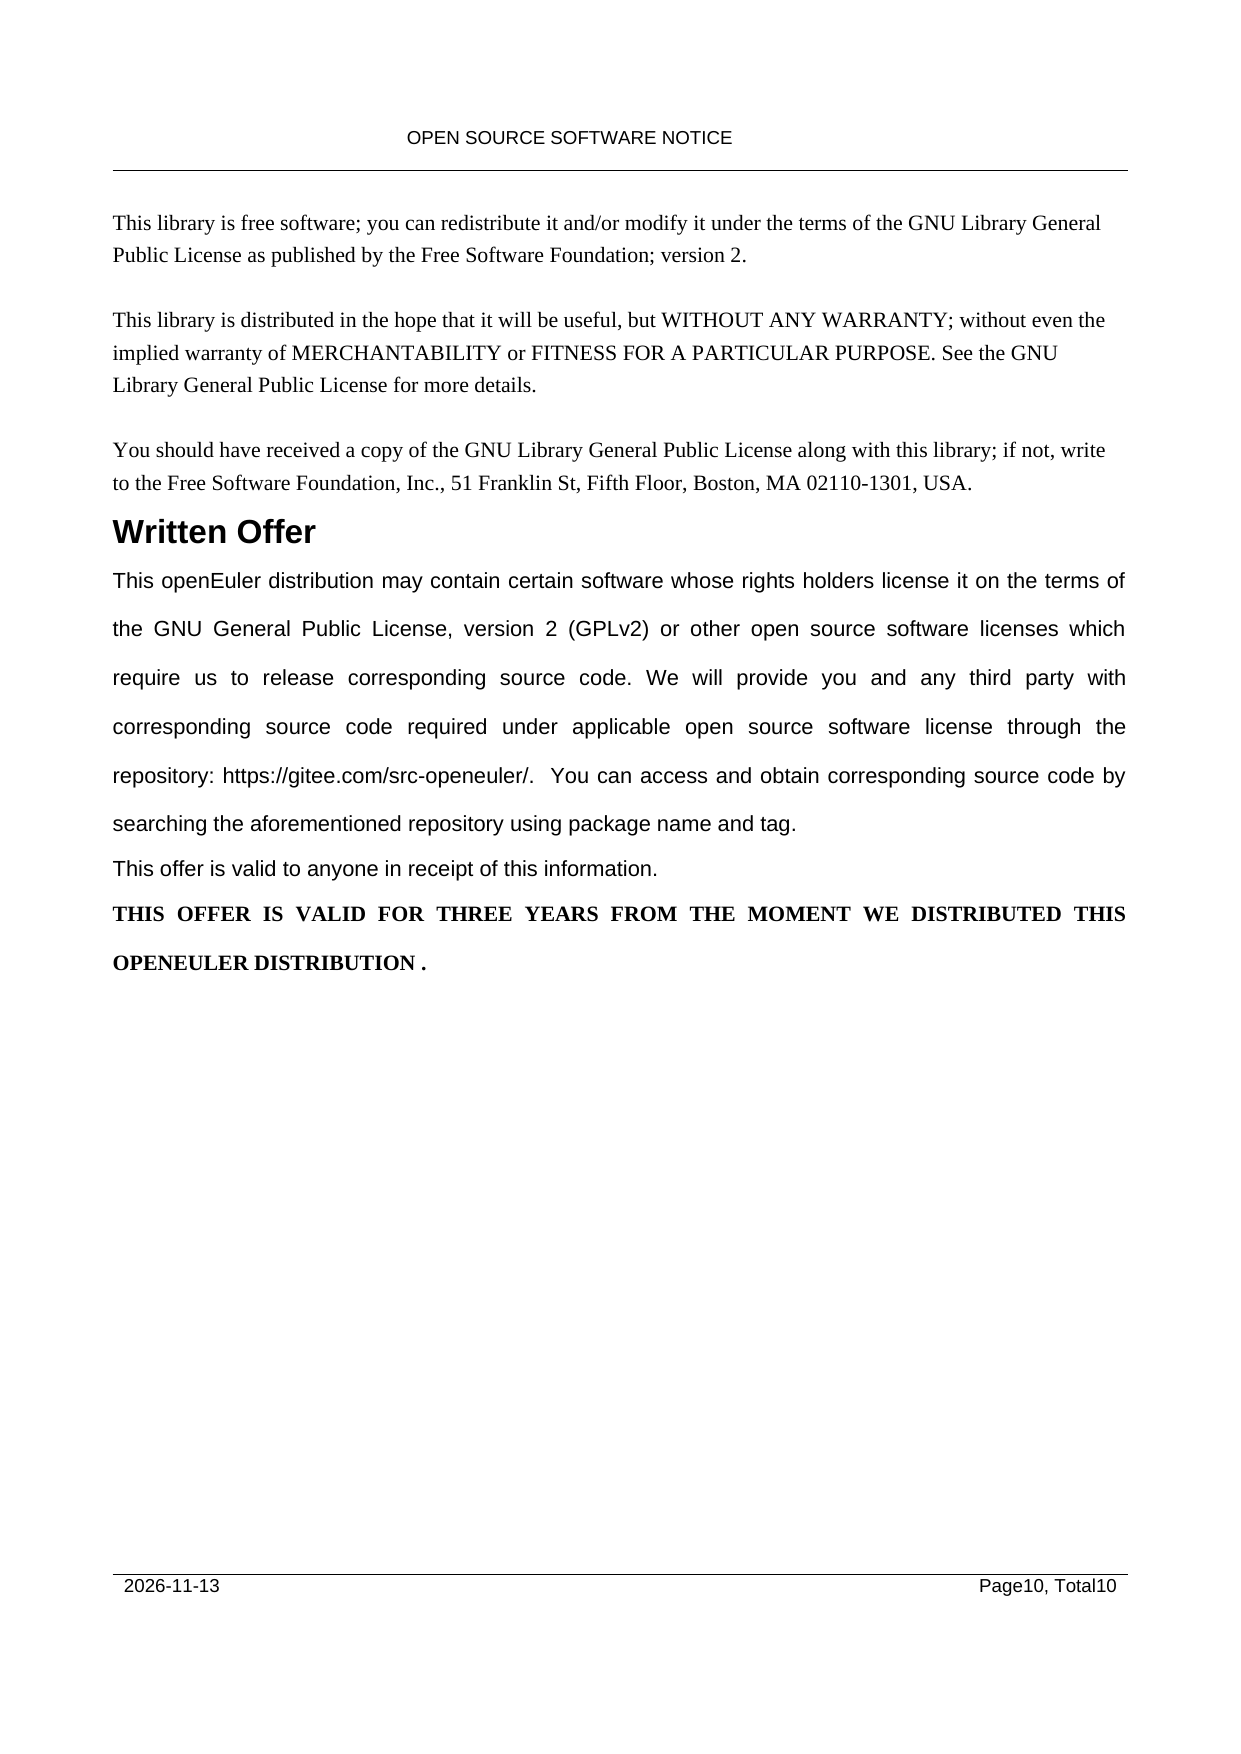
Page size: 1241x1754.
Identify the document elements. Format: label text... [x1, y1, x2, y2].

text Written Offer [112, 499, 1128, 564]
text This openEuler distribution may contain certain software whose rights holders license it on the terms of the GNU General Public License, version 2 (GPLv2) or other open source software licenses which require us to release corresponding source code. We will provide you and any third party with corresponding source code required under applicable open source software license through the repository: https://gitee.com/src-openeuler/. You can access and obtain corresponding source code by searching the aforementioned repository using package name and tag. [112, 564, 1128, 840]
text This offer is valid to anyone in receipt of this information. [112, 853, 1128, 885]
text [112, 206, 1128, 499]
text THIS OFFER IS VALID FOR THREE YEARS FROM THE MOMENT WE DISTRIBUTED THIS OPENEULER DISTRIBUTION . [112, 898, 1128, 979]
